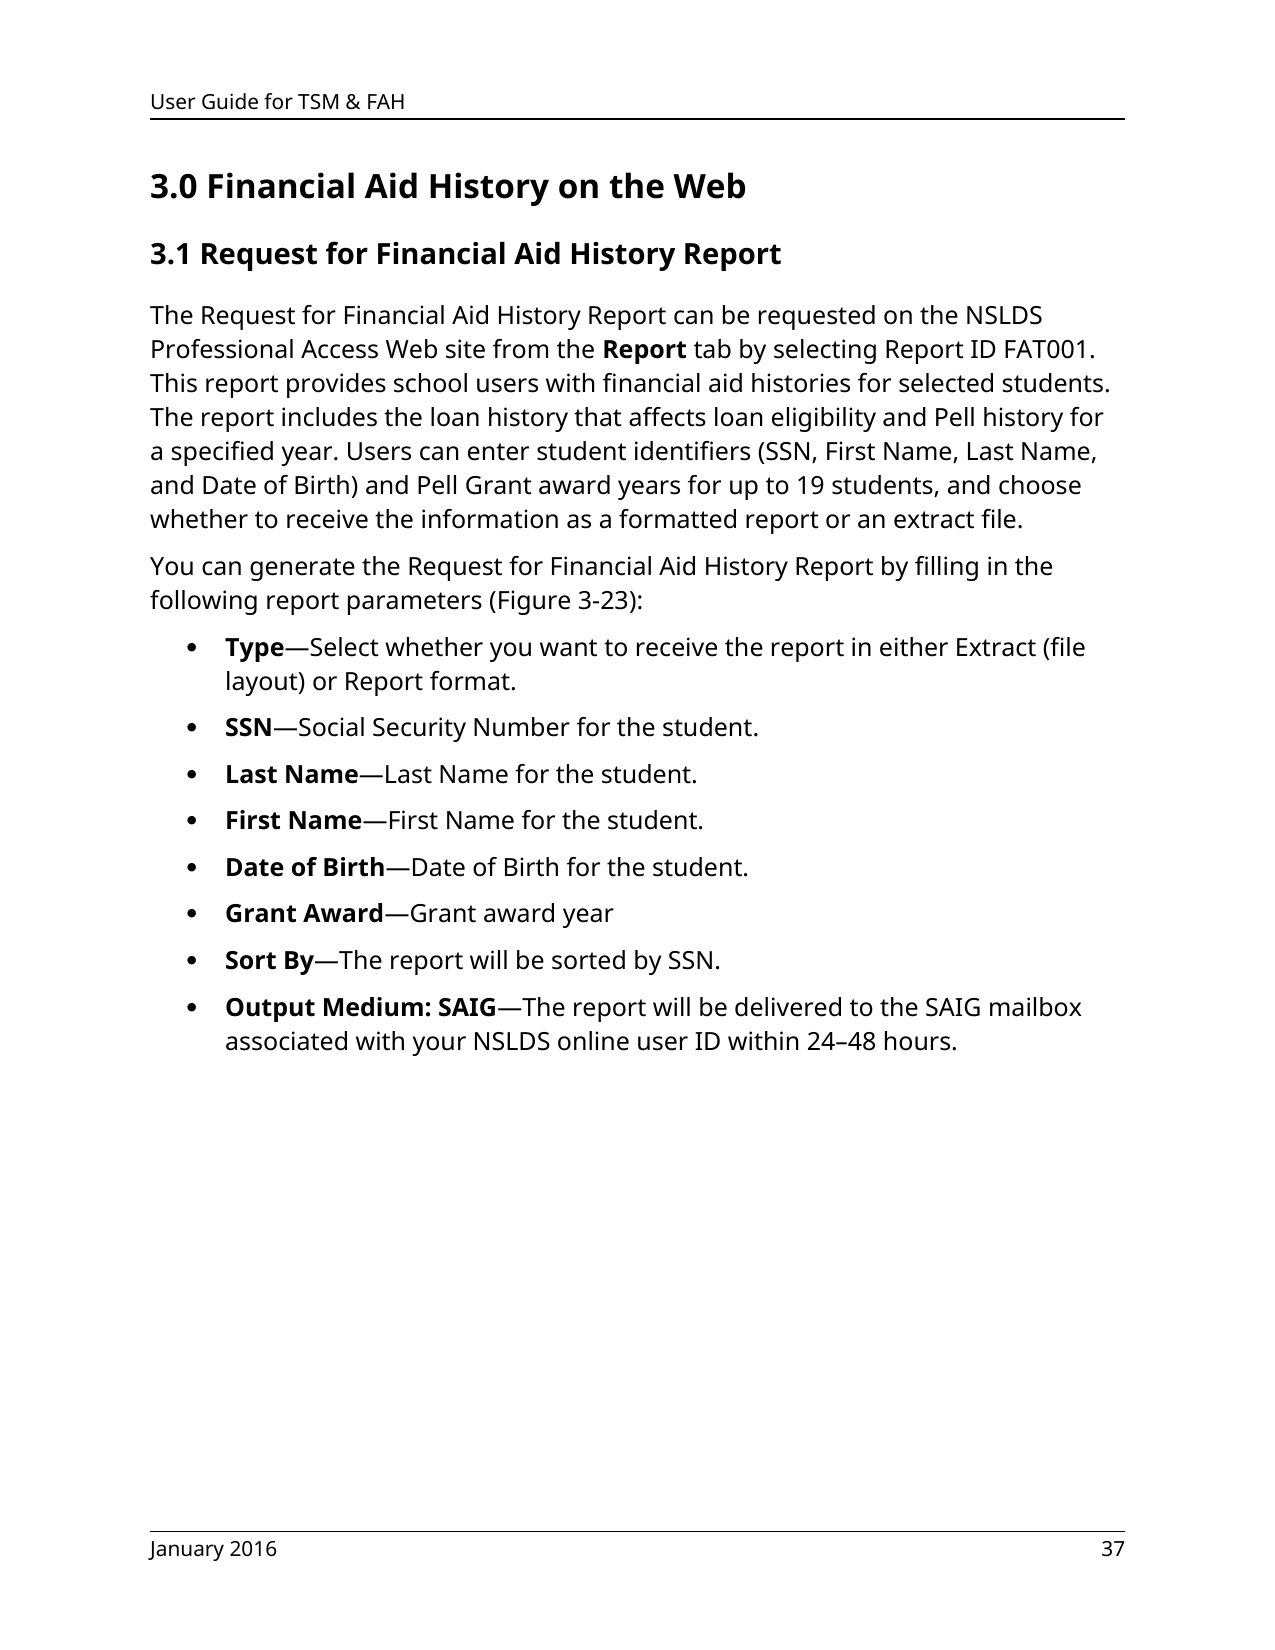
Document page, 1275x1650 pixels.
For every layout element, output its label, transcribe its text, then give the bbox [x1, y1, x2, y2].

list Sort By—The report will be sorted by SSN. [187, 943, 1125, 977]
list Type—Select whether you want to receive the report in either Extract (file layout) or Report format. [187, 629, 1125, 697]
list Output Medium: SAIG—The report will be delivered to the SAIG mailbox associated with your NSLDS online user ID within 24–48 hours. [187, 989, 1125, 1057]
list Date of Birth—Date of Birth for the student. [187, 849, 1125, 883]
subtitle Financial Aid History on the Web [150, 162, 1125, 208]
list Last Name—Last Name for the student. [187, 756, 1125, 790]
list Grant Award—Grant award year [187, 896, 1125, 930]
list First Name—First Name for the student. [187, 803, 1125, 837]
text The Request for Financial Aid History Report can be requested on the NSLDS Professional Access Web site from the Report tab by selecting Report ID FAT001. This report provides school users with financial aid histories for selected students. The report includes the loan history that affects loan eligibility and Pell history for a specified year. Users can enter student identifiers (SSN, First Name, Last Name, and Date of Birth) and Pell Grant award years for up to 19 students, and choose whether to receive the information as a formatted report or an extract file. [150, 298, 1125, 536]
list SSN—Social Security Number for the student. [187, 710, 1125, 744]
subtitle Request for Financial Aid History Report [150, 233, 1125, 273]
